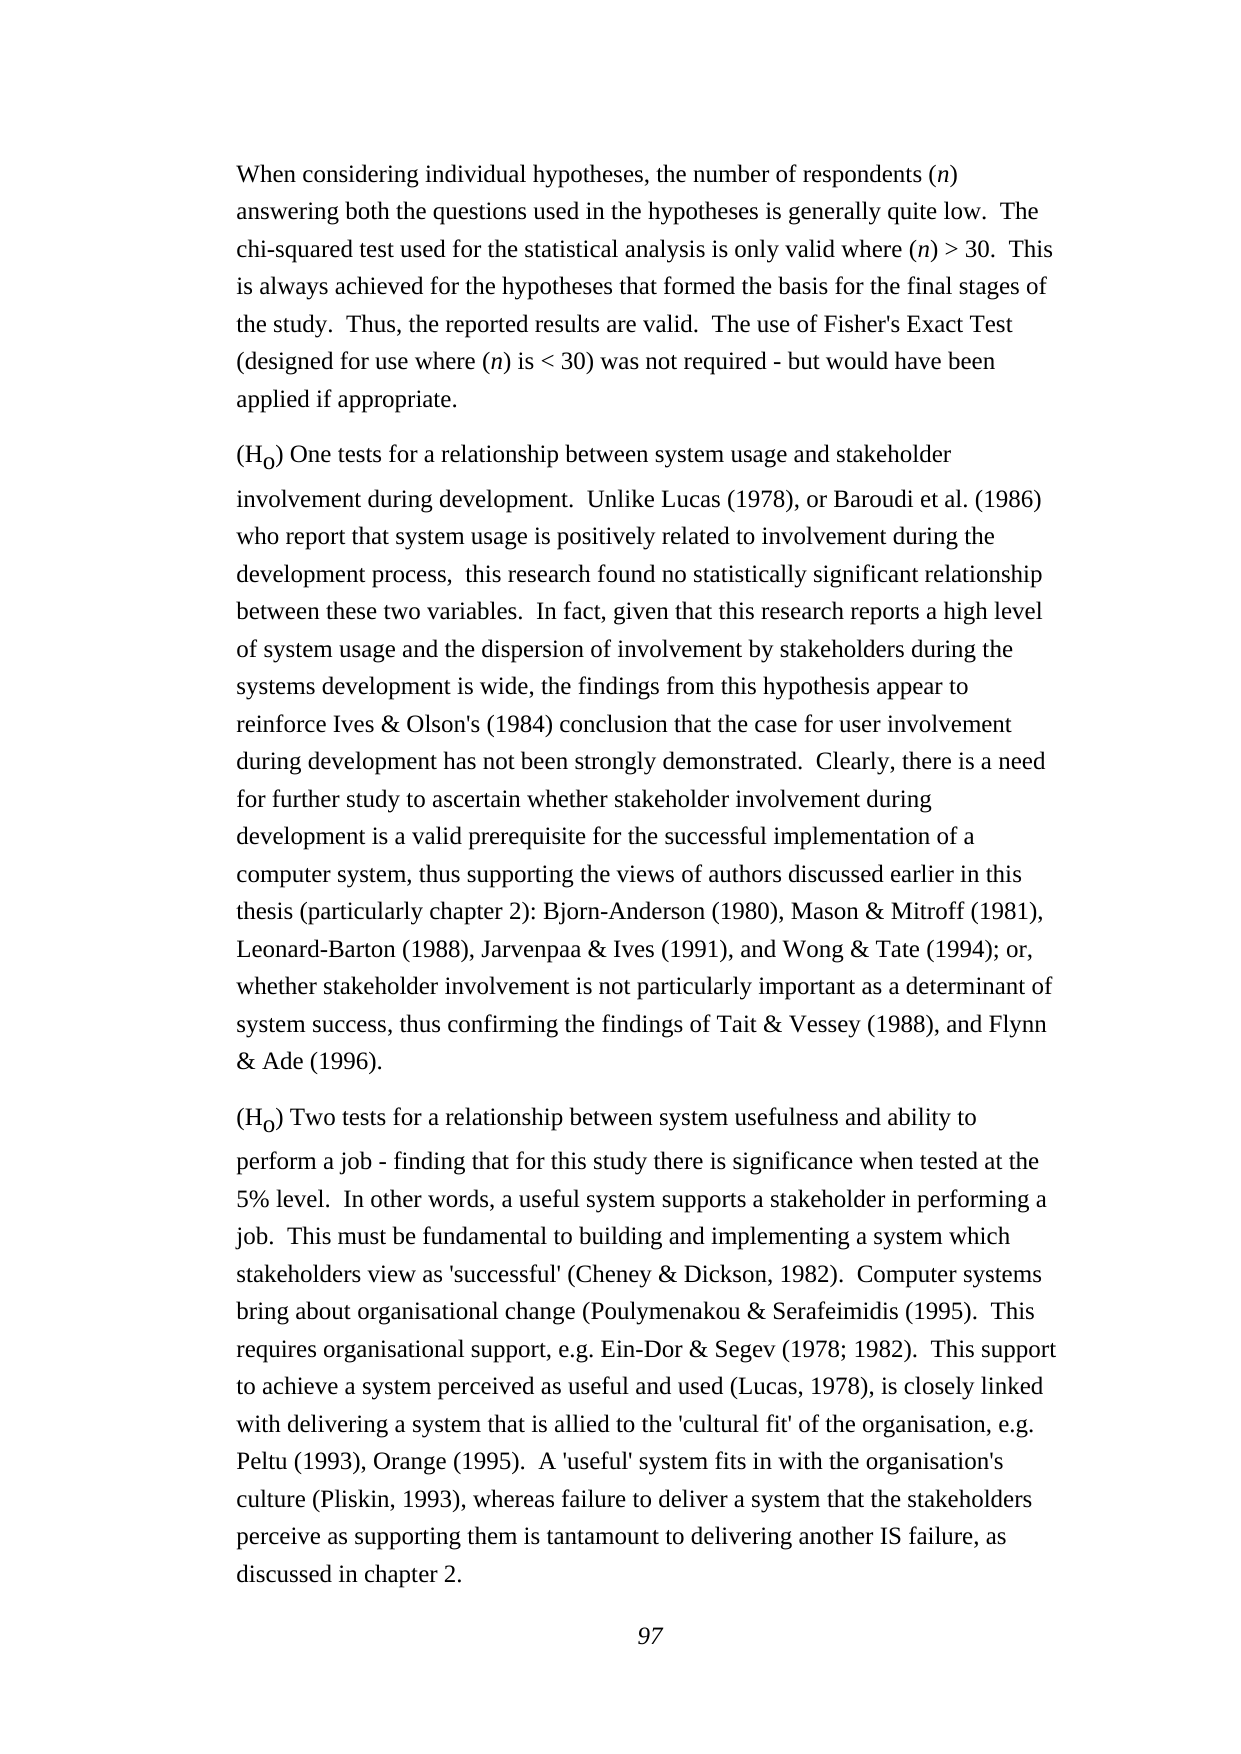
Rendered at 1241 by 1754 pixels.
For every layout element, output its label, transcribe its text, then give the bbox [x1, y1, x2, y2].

text (Ho) One tests for a relationship between system usage and stakeholder involvement during development. Unlike Lucas (1978), or Baroudi et al. (1986) who report that system usage is positively related to involvement during the development process, this research found no statistically significant relationship between these two variables. In fact, given that this research reports a high level of system usage and the dispersion of involvement by stakeholders during the systems development is wide, the findings from this hypothesis appear to reinforce Ives & Olson's (1984) conclusion that the case for user involvement during development has not been strongly demonstrated. Clearly, there is a need for further study to ascertain whether stakeholder involvement during development is a valid prerequisite for the successful implementation of a computer system, thus supporting the views of authors discussed earlier in this thesis (particularly chapter 2): Bjorn-Anderson (1980), Mason & Mitroff (1981), Leonard-Barton (1988), Jarvenpaa & Ives (1991), and Wong & Tate (1994); or, whether stakeholder involvement is not particularly important as a determinant of system success, thus confirming the findings of Tait & Vessey (1988), and Flynn & Ade (1996). [236, 438, 1063, 1075]
text (Ho) Two tests for a relationship between system usefulness and ability to perform a job - finding that for this study there is significance when tested at the 5% level. In other words, a useful system supports a stakeholder in performing a job. This must be fundamental to building and implementing a system which stakeholders view as 'successful' (Cheney & Dickson, 1982). Computer systems bring about organisational change (Poulymenakou & Serafeimidis, 1995). This requires organisational support, e.g. Ein-Dor & Segev (1978; 1982). This support to achieve a system perceived as useful and used (Lucas, 1978), is closely linked with delivering a system that is allied to the 'cultural fit' of the organisation, e.g. Peltu (1993), Orange (1995). A 'useful' system fits in with the organisation's culture (Pliskin, 1993), whereas failure to deliver a system that the stakeholders perceive as supporting them is tantamount to delivering another IS failure, as discussed in chapter 2. [236, 1100, 1063, 1588]
text When considering individual hypotheses, the number of respondents (n) answering both the questions used in the hypotheses is generally quite low. The chi-squared test used for the statistical analysis is only valid where (n) > 30. This is always achieved for the hypotheses that formed the basis for the final stages of the study. Thus, the reported results are valid. The use of Fisher's Exact Test (designed for use where (n) is < 30) was not required - but would have been applied if appropriate. [236, 150, 1063, 413]
